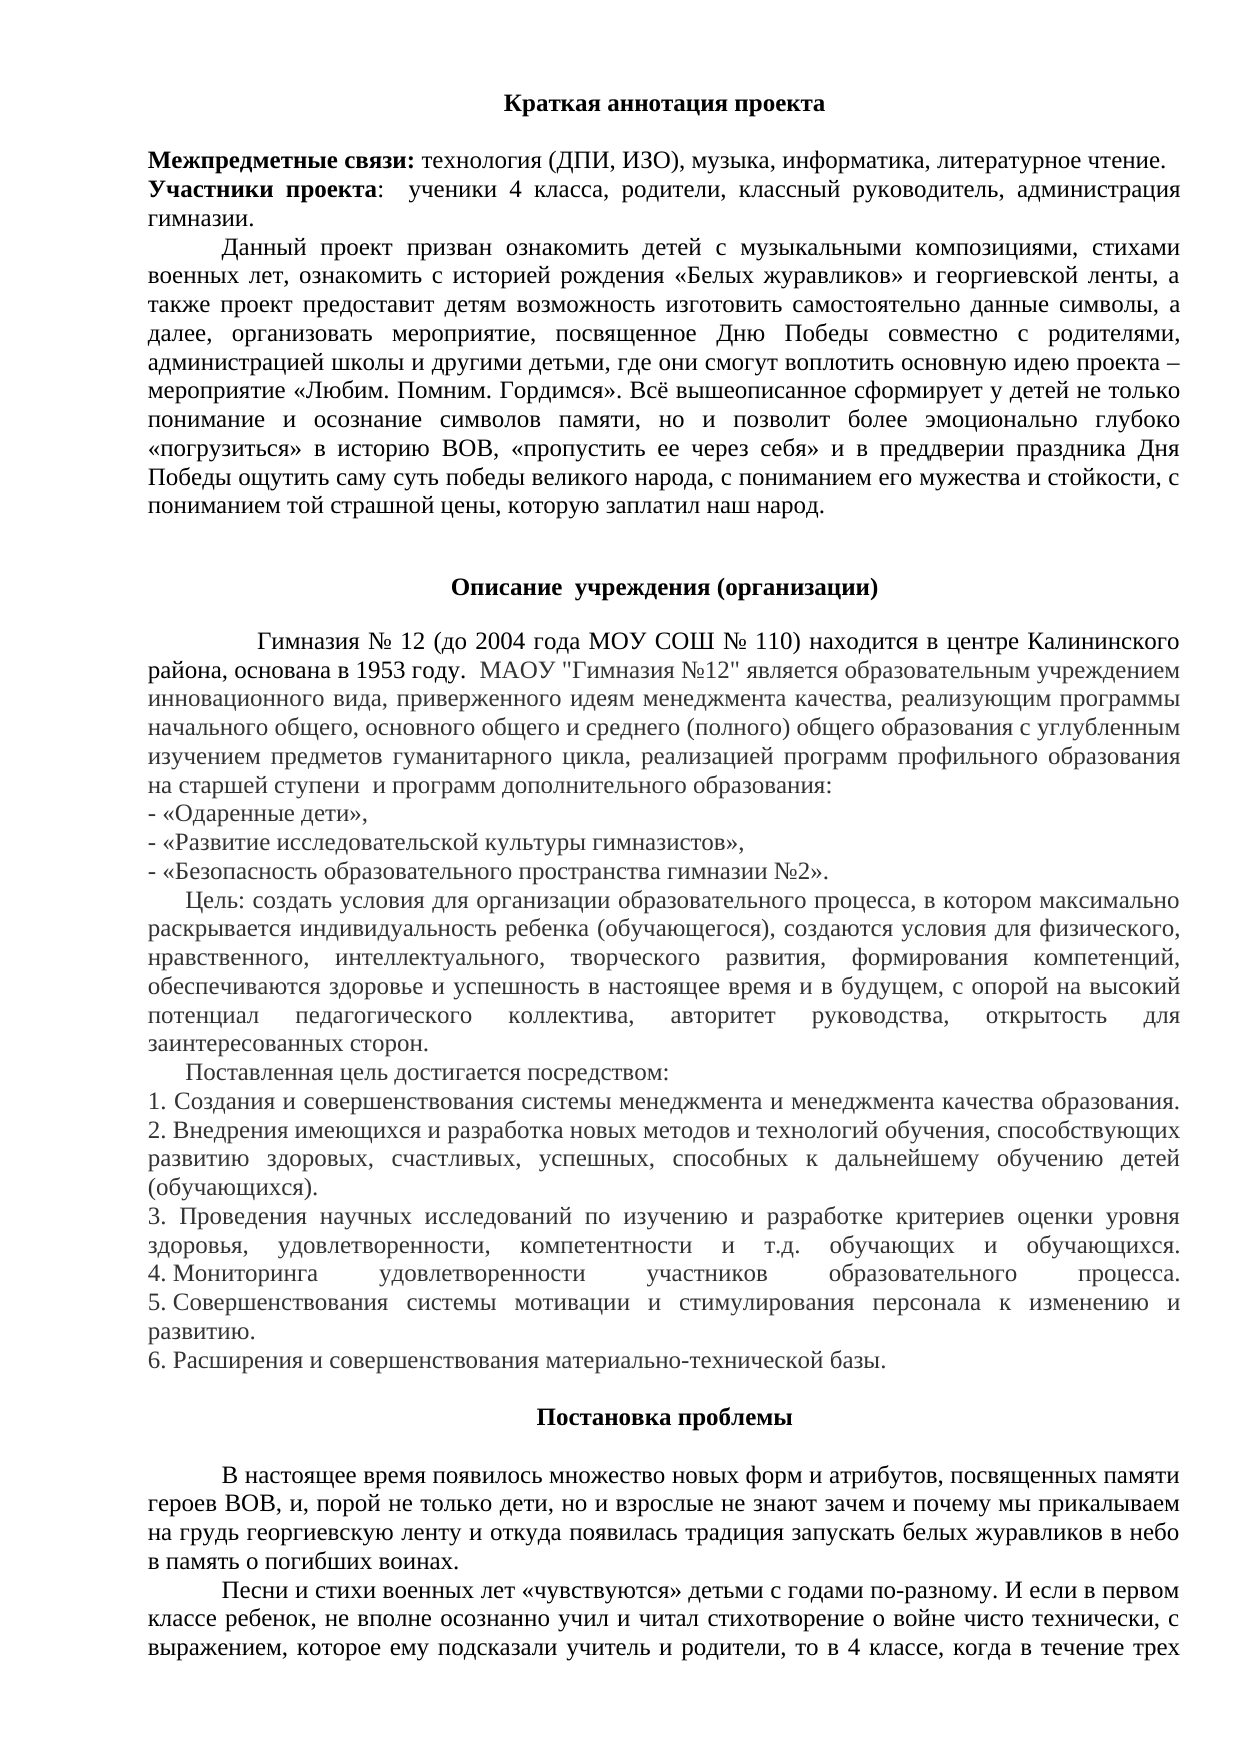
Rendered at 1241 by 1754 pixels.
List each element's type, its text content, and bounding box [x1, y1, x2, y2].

text В настоящее время появилось множество новых форм и атрибутов, посвященных памяти героев ВОВ, и, порой не только дети, но и взрослые не знают зачем и почему мы прикалываем на грудь георгиевскую ленту и откуда появилась традиция запускать белых журавликов в небо в память о погибших воинах. [148, 1460, 1181, 1575]
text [148, 1575, 1181, 1661]
text Гимназия № 12 (до 2004 года МОУ СОШ № 110) находится в центре Калининского района, основана в 1953 году. МАОУ "Гимназия №12" является образовательным учреждением инновационного вида, приверженного идеям менеджмента качества, реализующим программы начального общего, основного общего и среднего (полного) общего образования с углубленным изучением предметов гуманитарного цикла, реализацией программ профильного образования на старшей ступени и программ дополнительного образования: [148, 626, 1181, 798]
text - «Безопасность образовательного пространства гимназии №2». [148, 856, 1181, 885]
list Участники проекта: ученики 4 класса, родители, классный руководитель, администрация гимназии. [148, 174, 1181, 232]
text Поставленная цель достигается посредством: [148, 1057, 1181, 1086]
text - «Развитие исследовательской культуры гимназистов», [148, 827, 1181, 856]
text Краткая аннотация проекта [148, 88, 1181, 117]
text Описание учреждения (организации) [148, 572, 1181, 601]
text - «Одаренные дети», [148, 798, 1181, 827]
text Постановка проблемы [148, 1402, 1181, 1431]
list Межпредметные связи: технология (ДПИ, ИЗО), музыка, информатика, литературное чтение. [148, 145, 1181, 174]
text Цель: создать условия для организации образовательного процесса, в котором максимально раскрывается индивидуальность ребенка (обучающегося), создаются условия для физического, нравственного, интеллектуального, творческого развития, формирования компетенций, обеспечиваются здоровье и успешность в настоящее время и в будущем, с опорой на высокий потенциал педагогического коллектива, авторитет руководства, открытость для заинтересованных сторон. [148, 885, 1181, 1057]
text Данный проект призван ознакомить детей с музыкальными композициями, стихами военных лет, ознакомить с историей рождения «Белых журавликов» и георгиевской ленты, а также проект предоставит детям возможность изготовить самостоятельно данные символы, а далее, организовать мероприятие, посвященное Дню Победы совместно с родителями, администрацией школы и другими детьми, где они смогут воплотить основную идею проекта – мероприятие «Любим. Помним. Гордимся». Всё вышеописанное сформирует у детей не только понимание и осознание символов памяти, но и позволит более эмоционально глубоко «погрузиться» в историю ВОВ, «пропустить ее через себя» и в преддверии праздника Дня Победы ощутить саму суть победы великого народа, с пониманием его мужества и стойкости, с пониманием той страшной цены, которую заплатил наш народ. [148, 232, 1181, 519]
text 1. Создания и совершенствования системы менеджмента и менеджмента качества образования. 2. Внедрения имеющихся и разработка новых методов и технологий обучения, способствующих развитию здоровых, счастливых, успешных, способных к дальнейшему обучению детей (обучающихся). 3. Проведения научных исследований по изучению и разработке критериев оценки уровня здоровья, удовлетворенности, компетентности и т.д. обучающих и обучающихся. 4. Мониторинга удовлетворенности участников образовательного процесса. 5. Совершенствования системы мотивации и стимулирования персонала к изменению и развитию. 6. Расширения и совершенствования материально-технической базы. [148, 1086, 1181, 1373]
